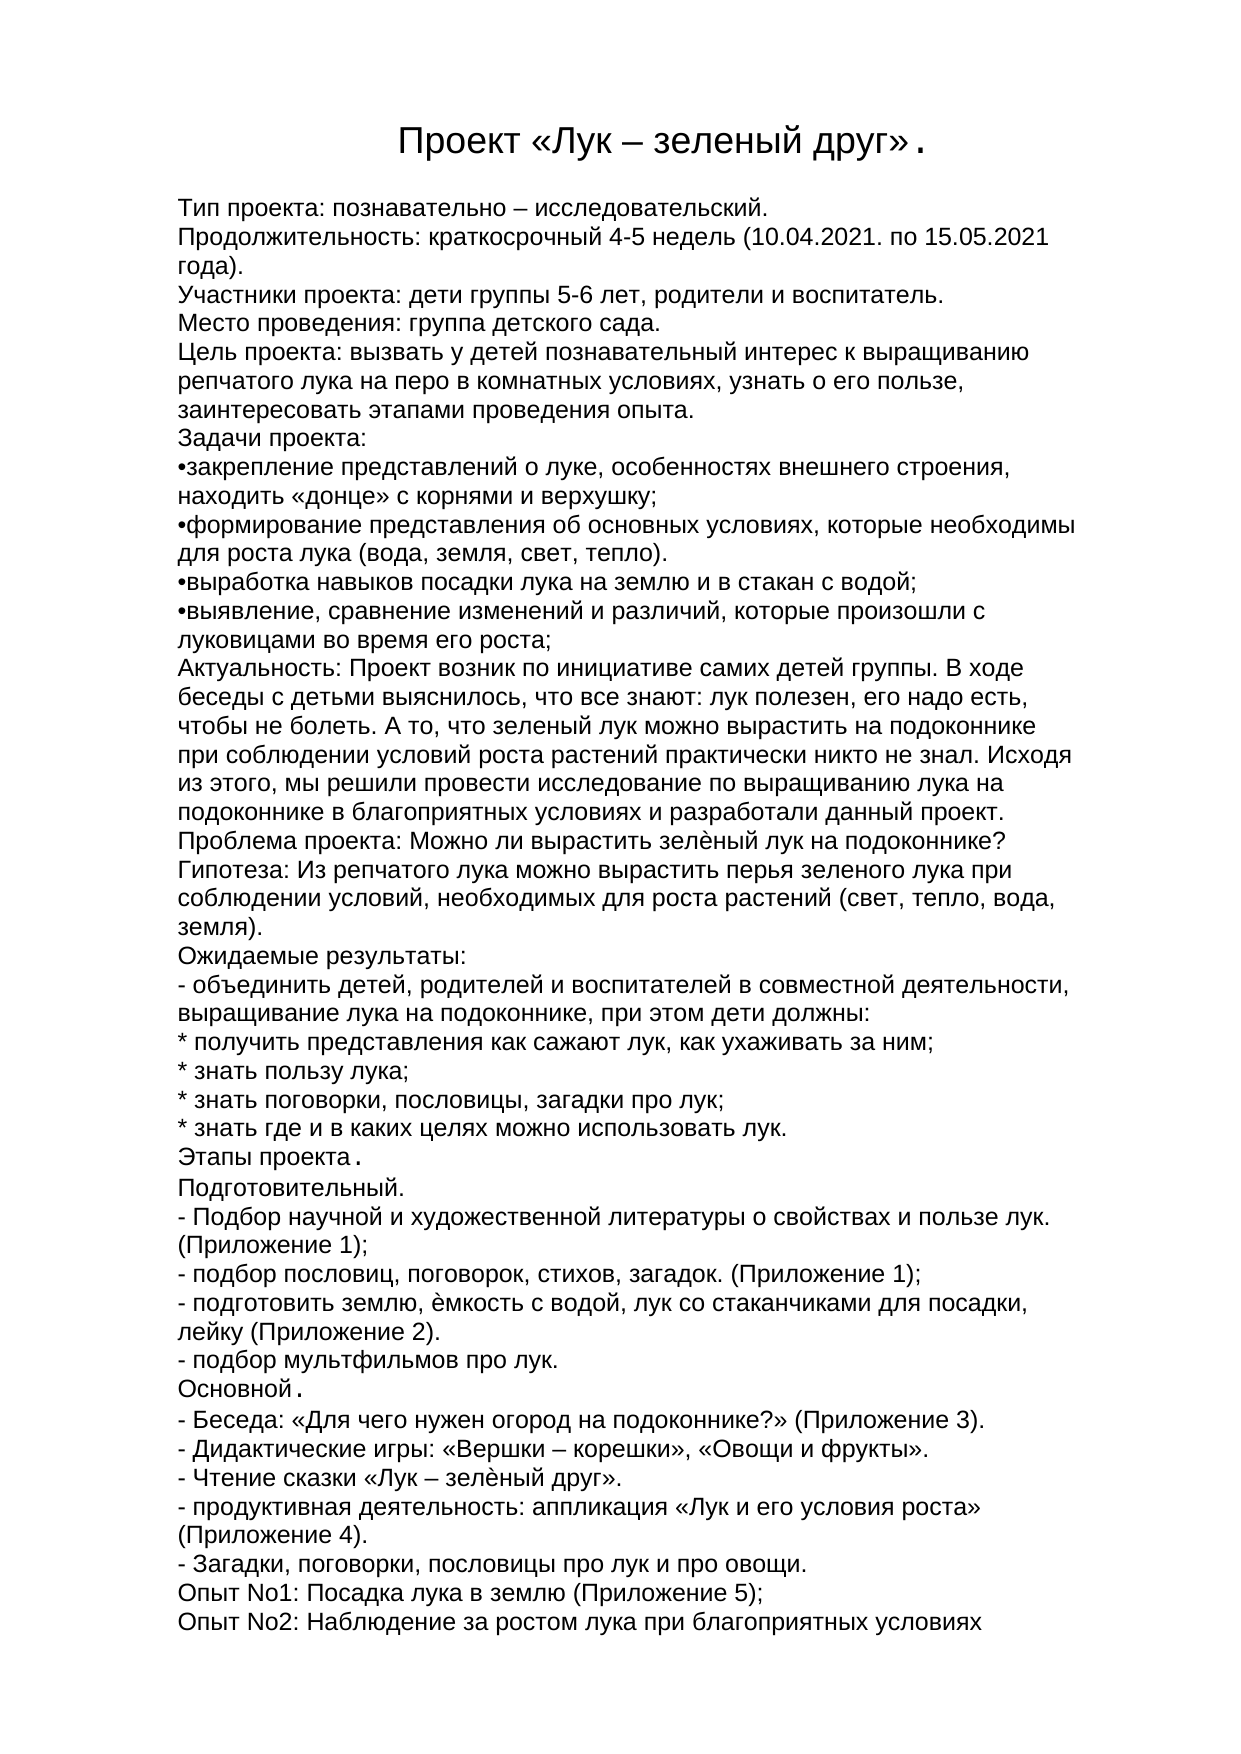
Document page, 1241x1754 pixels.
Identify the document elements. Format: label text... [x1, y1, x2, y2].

text Проект «Лук – зеленый друг». [177, 118, 1152, 164]
text Тип проекта: познавательно – исследовательский. Продолжительность: краткосрочный 4-5 недель (10.04.2021. по 15.05.2021 года). Участники проекта: дети группы 5-6 лет, родители и воспитатель. Место проведения: группа детского сада. Цель проекта: вызвать у детей познавательный интерес к выращиванию репчатого лука на перо в комнатных условиях, узнать о его пользе, заинтересовать этапами проведения опыта. Задачи проекта: •закрепление представлений о луке, особенностях внешнего строения, находить «донце» с корнями и верхушку; •формирование представления об основных условиях, которые необходимы для роста лука (вода, земля, свет, тепло). •выработка навыков посадки лука на землю и в стакан с водой; •выявление, сравнение изменений и различий, которые произошли с луковицами во время его роста; Актуальность: Проект возник по инициативе самих детей группы. В ходе беседы с детьми выяснилось, что все знают: лук полезен, его надо есть, чтобы не болеть. А то, что зеленый лук можно вырастить на подоконнике при соблюдении условий роста растений практически никто не знал. Исходя из этого, мы решили провести исследование по выращиванию лука на подоконнике в благоприятных условиях и разработали данный проект. Проблема проекта: Можно ли вырастить зелѐный лук на подоконнике? Гипотеза: Из репчатого лука можно вырастить перья зеленого лука при соблюдении условий, необходимых для роста растений (свет, тепло, вода, земля). Ожидаемые результаты: - объединить детей, родителей и воспитателей в совместной деятельности, выращивание лука на подоконнике, при этом дети должны: * получить представления как сажают лук, как ухаживать за ним; [177, 164, 1152, 1056]
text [177, 1056, 1152, 1635]
